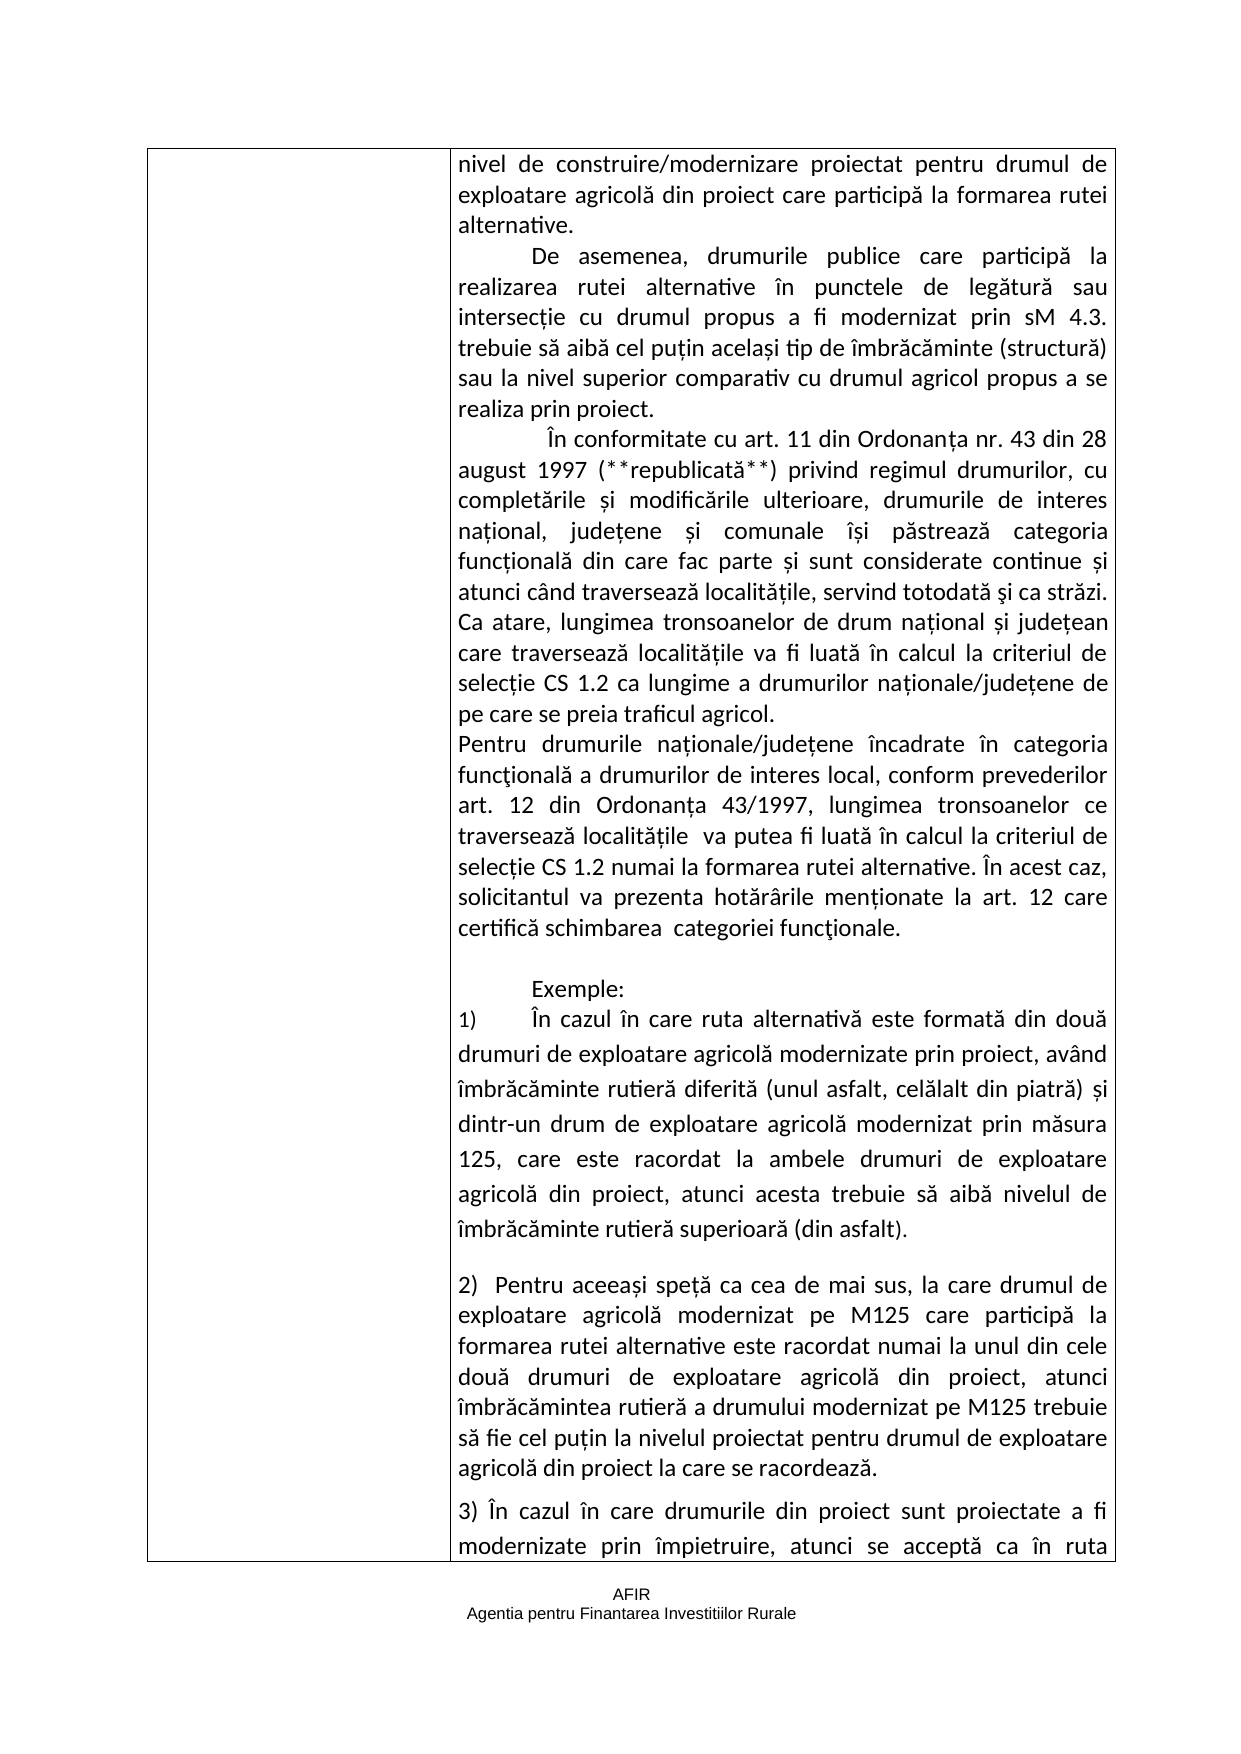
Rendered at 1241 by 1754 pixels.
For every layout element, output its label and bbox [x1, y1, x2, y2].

table_cell [148, 149, 450, 1561]
table_cell [451, 149, 1115, 1561]
